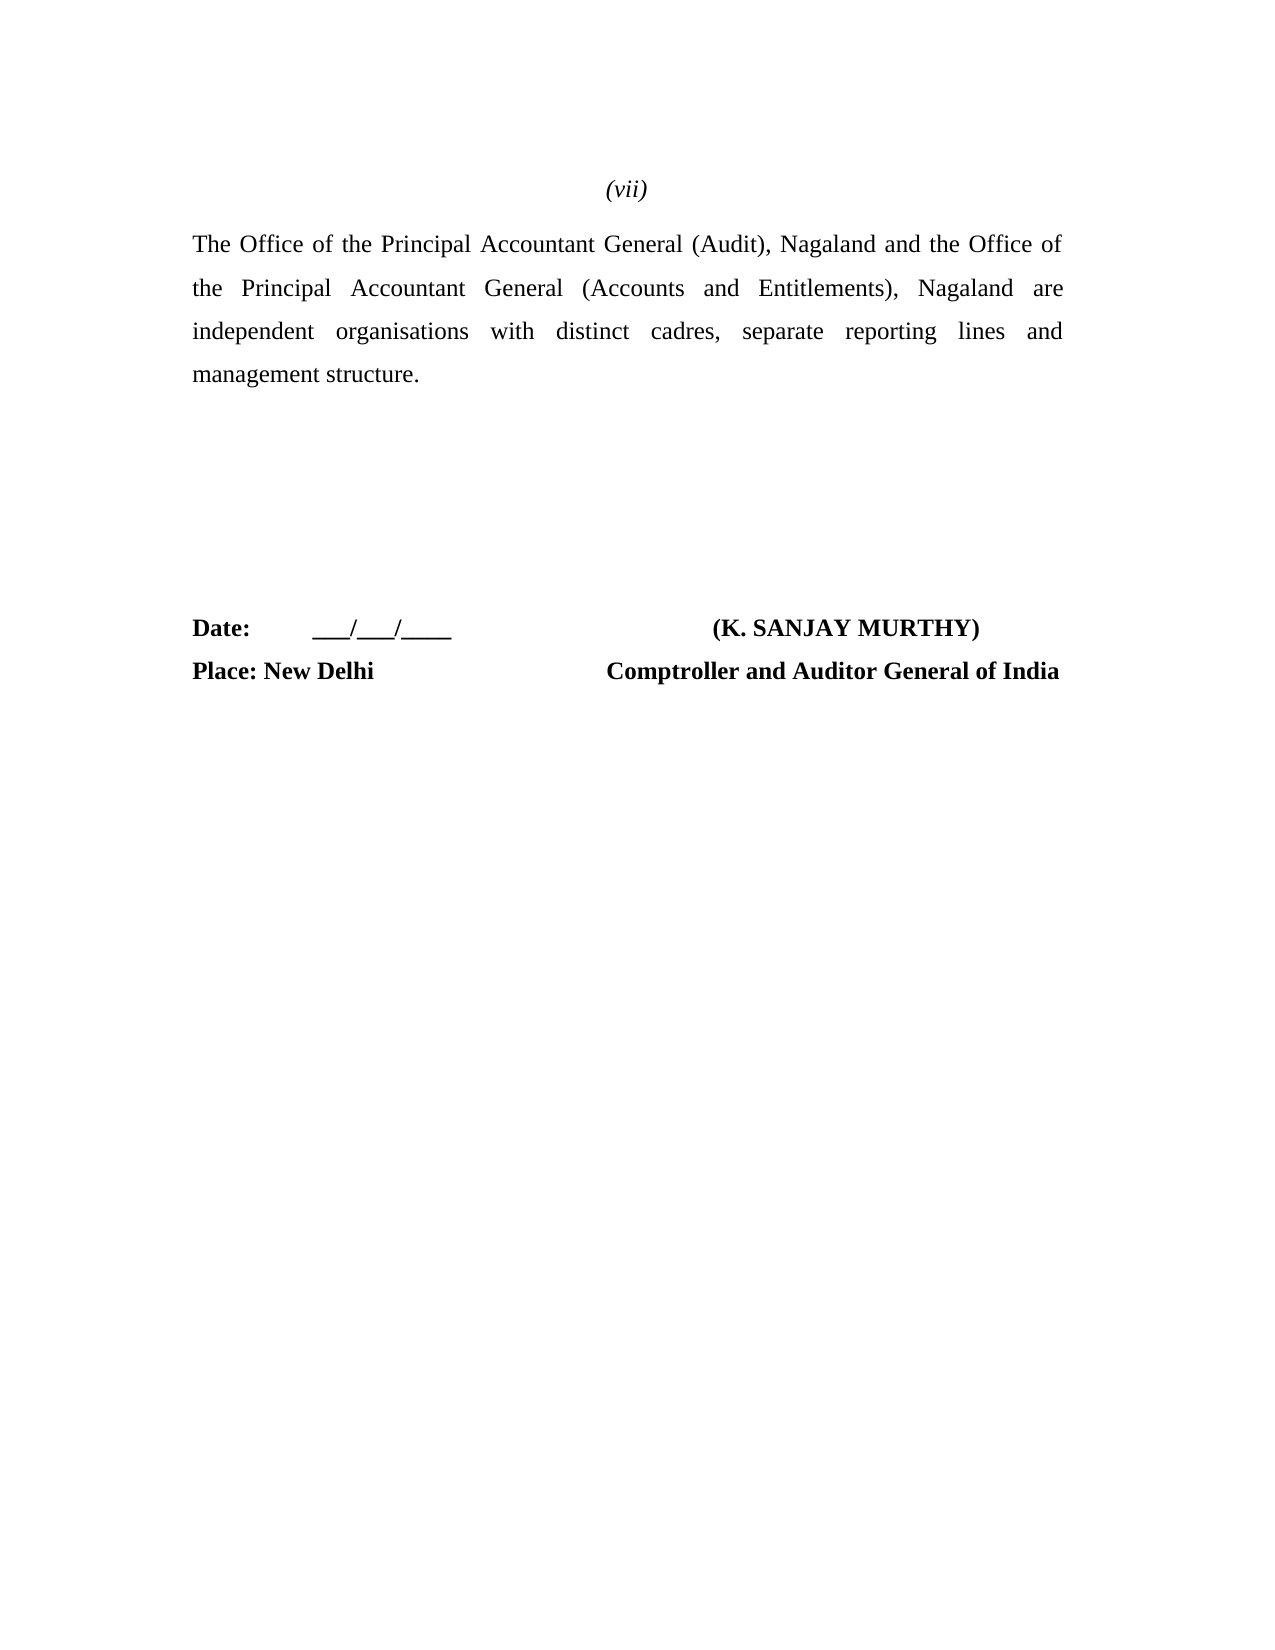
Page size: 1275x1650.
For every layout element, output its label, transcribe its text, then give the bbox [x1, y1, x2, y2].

text The Office of the Principal Accountant General (Audit), Nagaland and the Office of the Principal Accountant General (Accounts and Entitlements), Nagaland are independent organisations with distinct cadres, separate reporting lines and management structure. [192, 229, 1063, 388]
text (vii) [192, 174, 1063, 203]
text Place: New Delhi Comptroller and Auditor General of India [192, 656, 1063, 684]
text Date: ___/___/____ (K. SANJAY MURTHY) [192, 613, 1063, 641]
